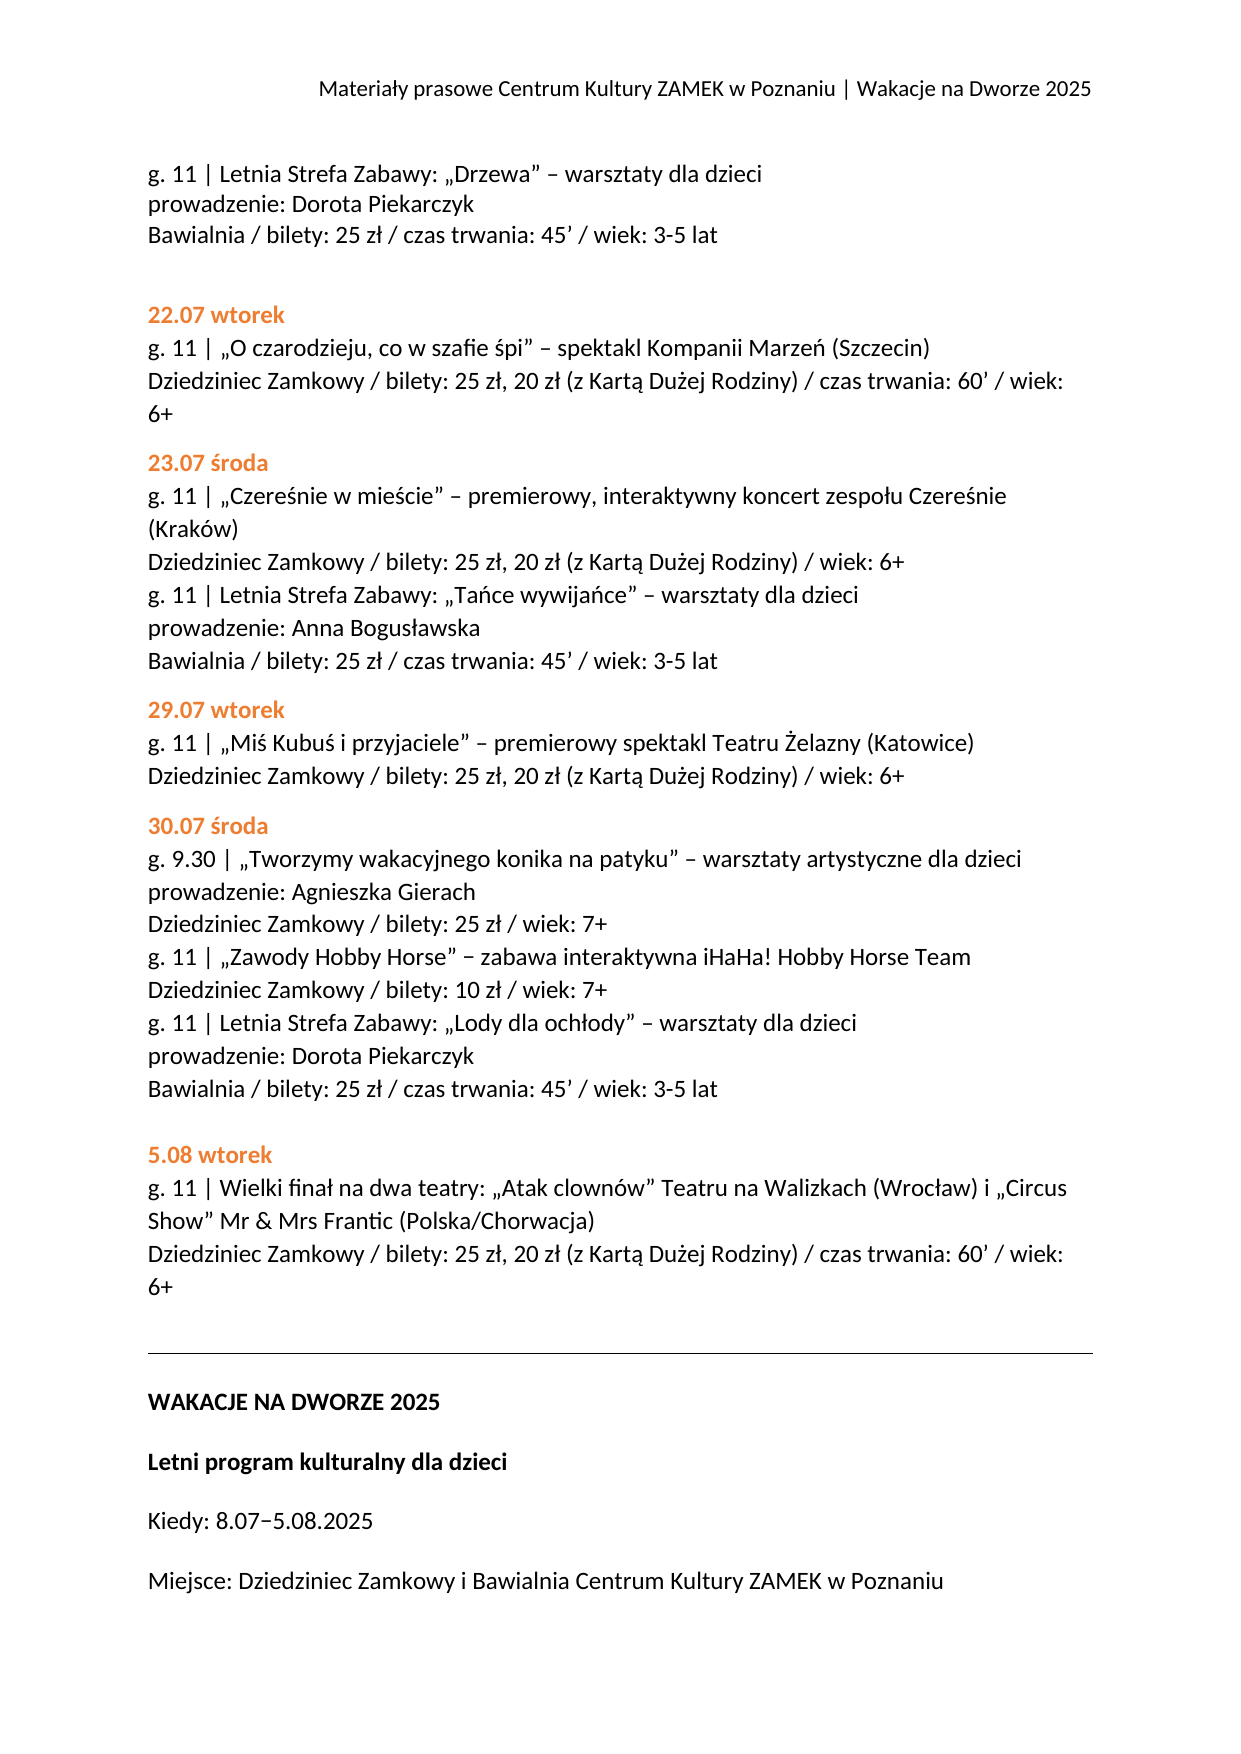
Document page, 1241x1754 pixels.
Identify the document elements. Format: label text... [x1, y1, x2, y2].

text 23.07 środa g. 11 | „Czereśnie w mieście” – premierowy, interaktywny koncert zespołu Czereśnie (Kraków) Dziedziniec Zamkowy / bilety: 25 zł, 20 zł (z Kartą Dużej Rodziny) / wiek: 6+ g. 11 | Letnia Strefa Zabawy: „Tańce wywijańce” – warsztaty dla dzieci prowadzenie: Anna Bogusławska Bawialnia / bilety: 25 zł / czas trwania: 45’ / wiek: 3-5 lat [148, 447, 1093, 675]
text Kiedy: 8.07−5.08.2025 [148, 1505, 1093, 1536]
text 22.07 wtorek g. 11 | „O czarodzieju, co w szafie śpi” – spektakl Kompanii Marzeń (Szczecin) Dziedziniec Zamkowy / bilety: 25 zł, 20 zł (z Kartą Dużej Rodziny) / czas trwania: 60’ / wiek: 6+ [148, 299, 1093, 428]
text 29.07 wtorek g. 11 | „Miś Kubuś i przyjaciele” – premierowy spektakl Teatru Żelazny (Katowice) Dziedziniec Zamkowy / bilety: 25 zł, 20 zł (z Kartą Dużej Rodziny) / wiek: 6+ [148, 694, 1093, 791]
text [148, 158, 1093, 249]
text Miejsce: Dziedziniec Zamkowy i Bawialnia Centrum Kultury ZAMEK w Poznaniu [148, 1565, 1093, 1596]
text Letni program kulturalny dla dzieci [148, 1446, 1093, 1476]
text 30.07 środa g. 9.30 | „Tworzymy wakacyjnego konika na patyku” – warsztaty artystyczne dla dzieci prowadzenie: Agnieszka Gierach Dziedziniec Zamkowy / bilety: 25 zł / wiek: 7+ g. 11 | „Zawody Hobby Horse” − zabawa interaktywna iHaHa! Hobby Horse Team Dziedziniec Zamkowy / bilety: 10 zł / wiek: 7+ g. 11 | Letnia Strefa Zabawy: „Lody dla ochłody” – warsztaty dla dzieci prowadzenie: Dorota Piekarczyk Bawialnia / bilety: 25 zł / czas trwania: 45’ / wiek: 3-5 lat 5.08 wtorek g. 11 | Wielki finał na dwa teatry: „Atak clownów” Teatru na Walizkach (Wrocław) i „Circus Show” Mr & Mrs Frantic (Polska/Chorwacja) Dziedziniec Zamkowy / bilety: 25 zł, 20 zł (z Kartą Dużej Rodziny) / czas trwania: 60’ / wiek: 6+ [148, 810, 1093, 1301]
text WAKACJE NA DWORZE 2025 [148, 1386, 1093, 1416]
